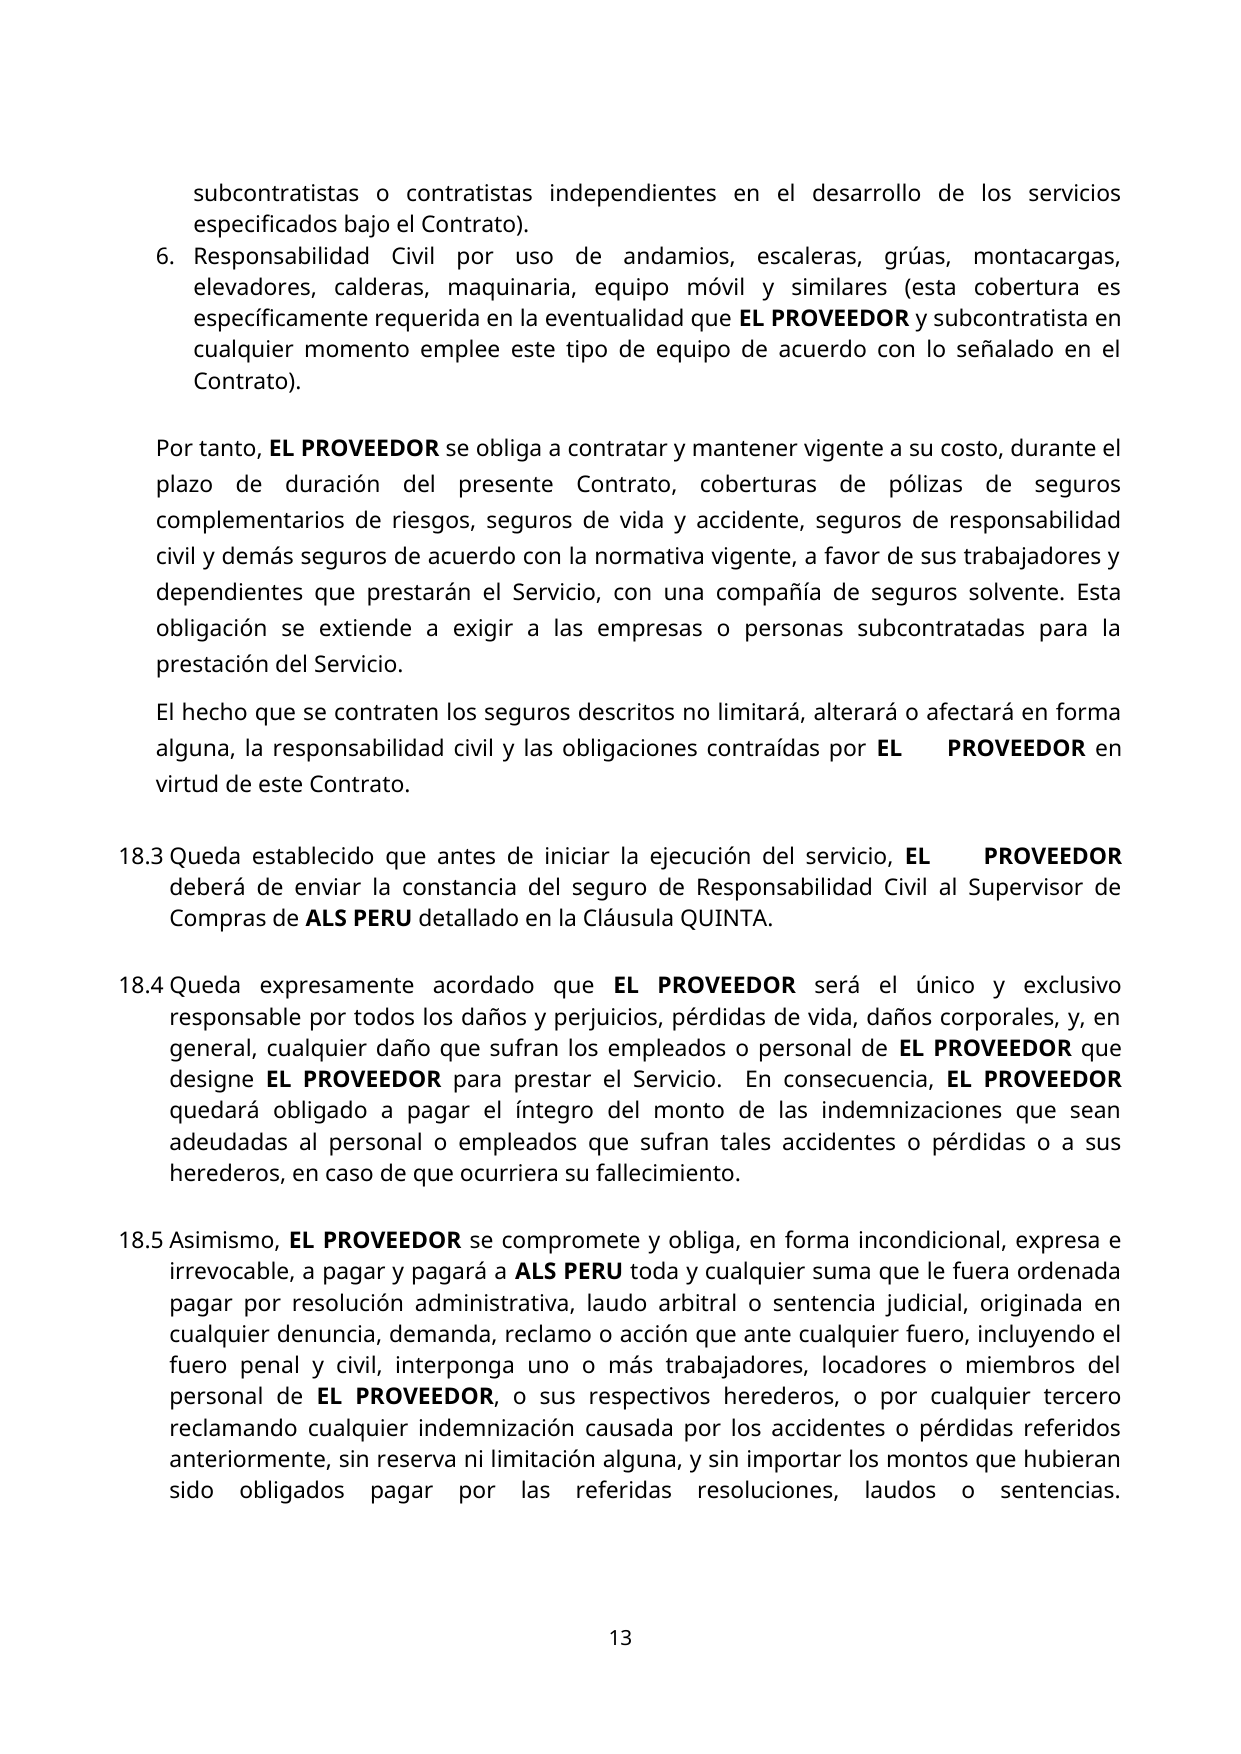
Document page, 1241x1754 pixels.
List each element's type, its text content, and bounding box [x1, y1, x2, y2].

list Queda establecido que antes de iniciar la ejecución del servicio, EL PROVEEDOR deberá de enviar la constancia del seguro de Responsabilidad Civil al Supervisor de Compras de ALS PERU detallado en la Cláusula QUINTA. [118, 840, 1122, 933]
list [156, 177, 1122, 240]
list Asimismo, EL PROVEEDOR se compromete y obliga, en forma incondicional, expresa e irrevocable, a pagar y pagará a ALS PERU toda y cualquier suma que le fuera ordenada pagar por resolución administrativa, laudo arbitral o sentencia judicial, originada en cualquier denuncia, demanda, reclamo o acción que ante cualquier fuero, incluyendo el fuero penal y civil, interponga uno o más trabajadores, locadores o miembros del personal de EL PROVEEDOR, o sus respectivos herederos, o por cualquier tercero reclamando cualquier indemnización causada por los accidentes o pérdidas referidos anteriormente, sin reserva ni limitación alguna, y sin importar los montos que hubieran sido obligados pagar por las referidas resoluciones, laudos o sentencias. [118, 1224, 1122, 1534]
list Responsabilidad Civil por uso de andamios, escaleras, grúas, montacargas, elevadores, calderas, maquinaria, equipo móvil y similares (esta cobertura es específicamente requerida en la eventualidad que EL PROVEEDOR y subcontratista en cualquier momento emplee este tipo de equipo de acuerdo con lo señalado en el Contrato). [156, 240, 1122, 396]
list Queda expresamente acordado que EL PROVEEDOR será el único y exclusivo responsable por todos los daños y perjuicios, pérdidas de vida, daños corporales, y, en general, cualquier daño que sufran los empleados o personal de EL PROVEEDOR que designe EL PROVEEDOR para prestar el Servicio. En consecuencia, EL PROVEEDOR quedará obligado a pagar el íntegro del monto de las indemnizaciones que sean adeudadas al personal o empleados que sufran tales accidentes o pérdidas o a sus herederos, en caso de que ocurriera su fallecimiento. [118, 969, 1122, 1188]
text Por tanto, EL PROVEEDOR se obliga a contratar y mantener vigente a su costo, durante el plazo de duración del presente Contrato, coberturas de pólizas de seguros complementarios de riesgos, seguros de vida y accidente, seguros de responsabilidad civil y demás seguros de acuerdo con la normativa vigente, a favor de sus trabajadores y dependientes que prestarán el Servicio, con una compañía de seguros solvente. Esta obligación se extiende a exigir a las empresas o personas subcontratadas para la prestación del Servicio. [156, 432, 1122, 679]
text El hecho que se contraten los seguros descritos no limitará, alterará o afectará en forma alguna, la responsabilidad civil y las obligaciones contraídas por EL PROVEEDOR en virtud de este Contrato. [156, 696, 1122, 799]
